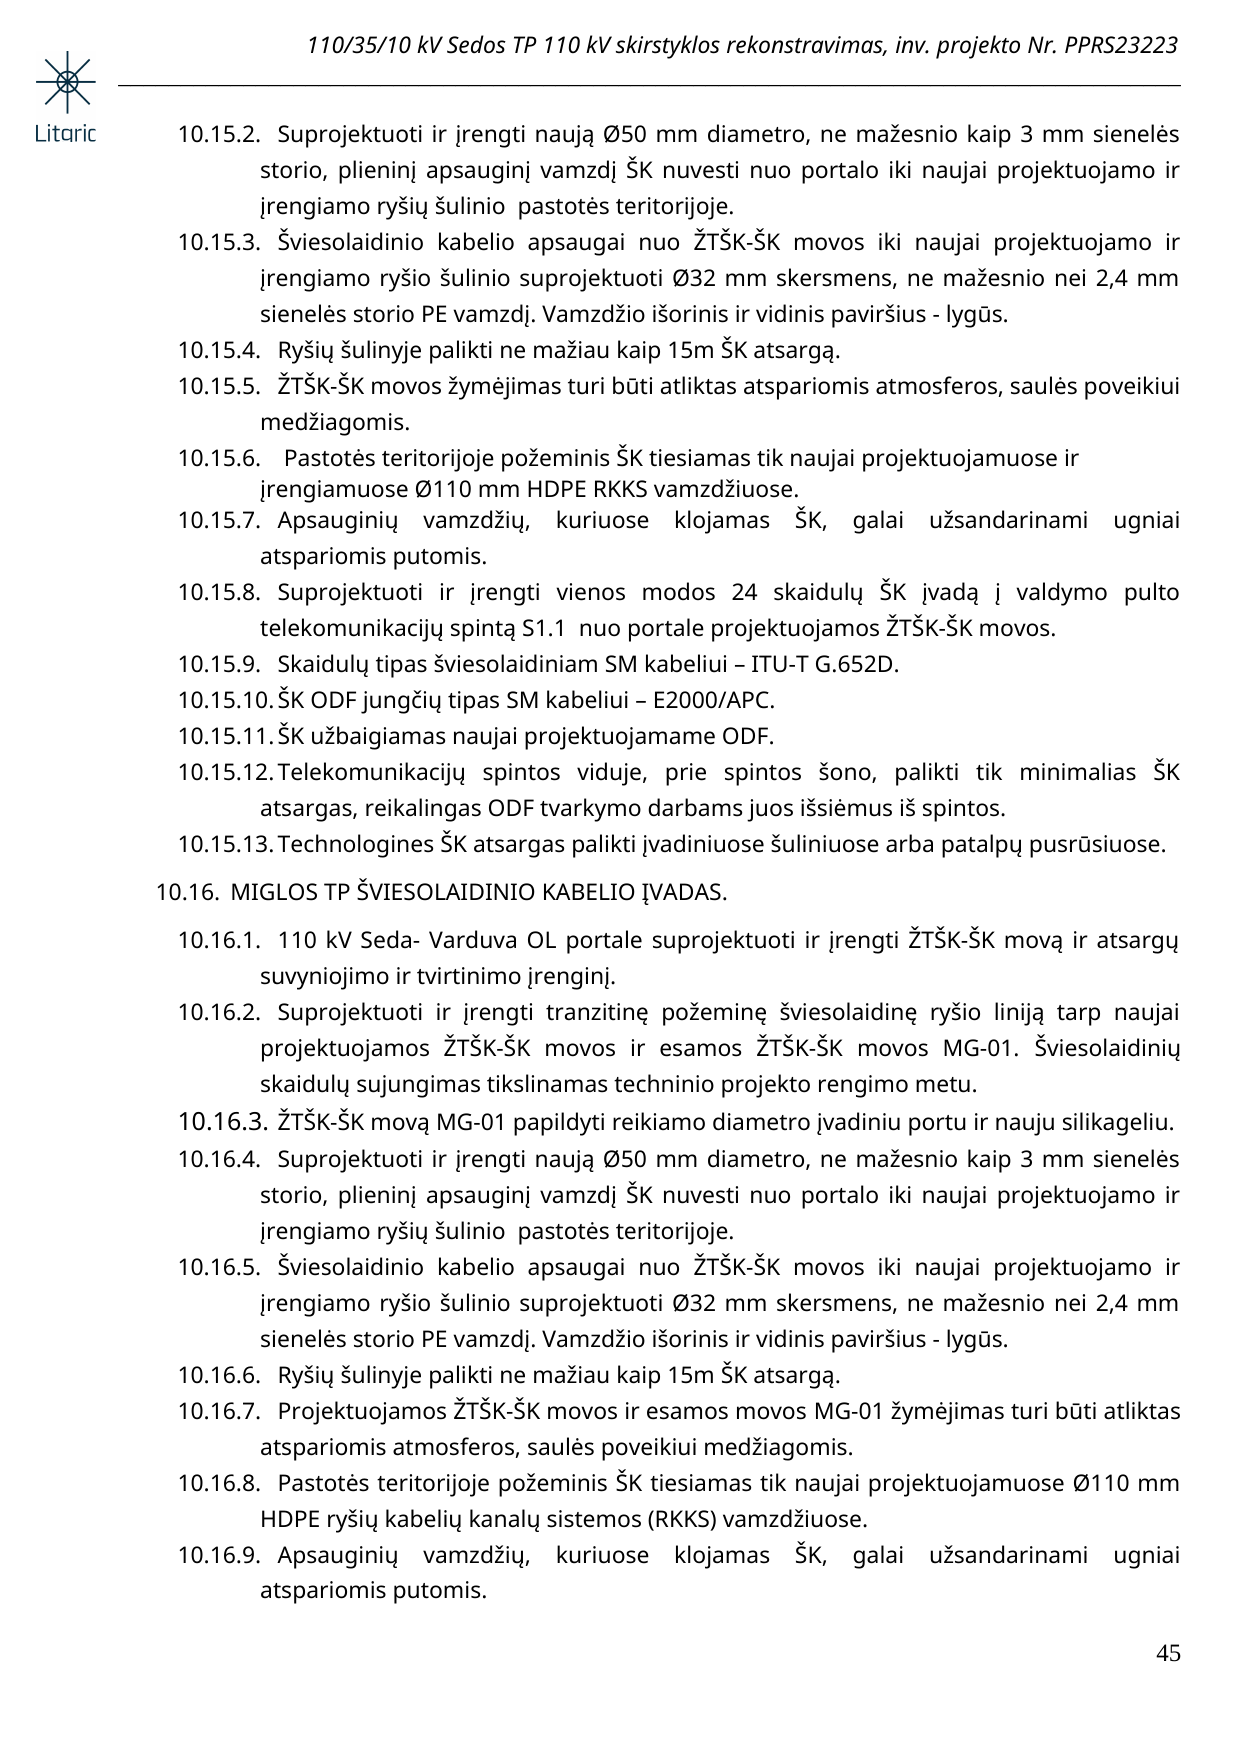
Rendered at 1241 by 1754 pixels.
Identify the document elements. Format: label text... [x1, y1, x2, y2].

list Suprojektuoti ir įrengti naują Ø50 mm diametro, ne mažesnio kaip 3 mm sienelės storio, plieninį apsauginį vamzdį ŠK nuvesti nuo portalo iki naujai projektuojamo ir įrengiamo ryšių šulinio pastotės teritorijoje. [177, 118, 1181, 221]
list Šviesolaidinio kabelio apsaugai nuo ŽTŠK-ŠK movos iki naujai projektuojamo ir įrengiamo ryšio šulinio suprojektuoti Ø32 mm skersmens, ne mažesnio nei 2,4 mm sienelės storio PE vamzdį. Vamzdžio išorinis ir vidinis paviršius - lygūs. [177, 226, 1181, 329]
list Technologines ŠK atsargas palikti įvadiniuose šuliniuose arba patalpų pusrūsiuose. [177, 827, 1181, 859]
list MIGLOS TP ŠVIESOLAIDINIO KABELIO ĮVADAS. [155, 876, 1181, 907]
list ŽTŠK-ŠK movos žymėjimas turi būti atliktas atspariomis atmosferos, saulės poveikiui medžiagomis. [177, 370, 1181, 437]
list Suprojektuoti ir įrengti tranzitinę požeminę šviesolaidinę ryšio liniją tarp naujai projektuojamos ŽTŠK-ŠK movos ir esamos ŽTŠK-ŠK movos MG-01. Šviesolaidinių skaidulų sujungimas tikslinamas techninio projekto rengimo metu. [177, 996, 1181, 1099]
list Projektuojamos ŽTŠK-ŠK movos ir esamos movos MG-01 žymėjimas turi būti atliktas atspariomis atmosferos, saulės poveikiui medžiagomis. [177, 1395, 1181, 1462]
picture [36, 51, 96, 142]
list Telekomunikacijų spintos viduje, prie spintos šono, palikti tik minimalias ŠK atsargas, reikalingas ODF tvarkymo darbams juos išsiėmus iš spintos. [177, 756, 1181, 823]
list ŽTŠK-ŠK movą MG-01 papildyti reikiamo diametro įvadiniu portu ir nauju silikageliu. [177, 1104, 1181, 1138]
list Suprojektuoti ir įrengti naują Ø50 mm diametro, ne mažesnio kaip 3 mm sienelės storio, plieninį apsauginį vamzdį ŠK nuvesti nuo portalo iki naujai projektuojamo ir įrengiamo ryšių šulinio pastotės teritorijoje. [177, 1143, 1181, 1246]
list Pastotės teritorijoje požeminis ŠK tiesiamas tik naujai projektuojamuose Ø110 mm HDPE ryšių kabelių kanalų sistemos (RKKS) vamzdžiuose. [177, 1467, 1181, 1534]
list Ryšių šulinyje palikti ne mažiau kaip 15m ŠK atsargą. [177, 1359, 1181, 1390]
list Pastotės teritorijoje požeminis ŠK tiesiamas tik naujai projektuojamuose ir įrengiamuose Ø110 mm HDPE RKKS vamzdžiuose. [177, 442, 1181, 504]
list Šviesolaidinio kabelio apsaugai nuo ŽTŠK-ŠK movos iki naujai projektuojamo ir įrengiamo ryšio šulinio suprojektuoti Ø32 mm skersmens, ne mažesnio nei 2,4 mm sienelės storio PE vamzdį. Vamzdžio išorinis ir vidinis paviršius - lygūs. [177, 1251, 1181, 1354]
list Skaidulų tipas šviesolaidiniam SM kabeliui – ITU-T G.652D. [177, 648, 1181, 679]
list ŠK užbaigiamas naujai projektuojamame ODF. [177, 720, 1181, 751]
list Apsauginių vamzdžių, kuriuose klojamas ŠK, galai užsandarinami ugniai atspariomis putomis. [177, 1538, 1181, 1606]
list Ryšių šulinyje palikti ne mažiau kaip 15m ŠK atsargą. [177, 334, 1181, 365]
list Apsauginių vamzdžių, kuriuose klojamas ŠK, galai užsandarinami ugniai atspariomis putomis. [177, 504, 1181, 571]
list Suprojektuoti ir įrengti vienos modos 24 skaidulų ŠK įvadą į valdymo pulto telekomunikacijų spintą S1.1 nuo portale projektuojamos ŽTŠK-ŠK movos. [177, 576, 1181, 643]
list ŠK ODF jungčių tipas SM kabeliui – E2000/APC. [177, 684, 1181, 715]
list 110 kV Seda- Varduva OL portale suprojektuoti ir įrengti ŽTŠK-ŠK movą ir atsargų suvyniojimo ir tvirtinimo įrenginį. [177, 924, 1181, 992]
